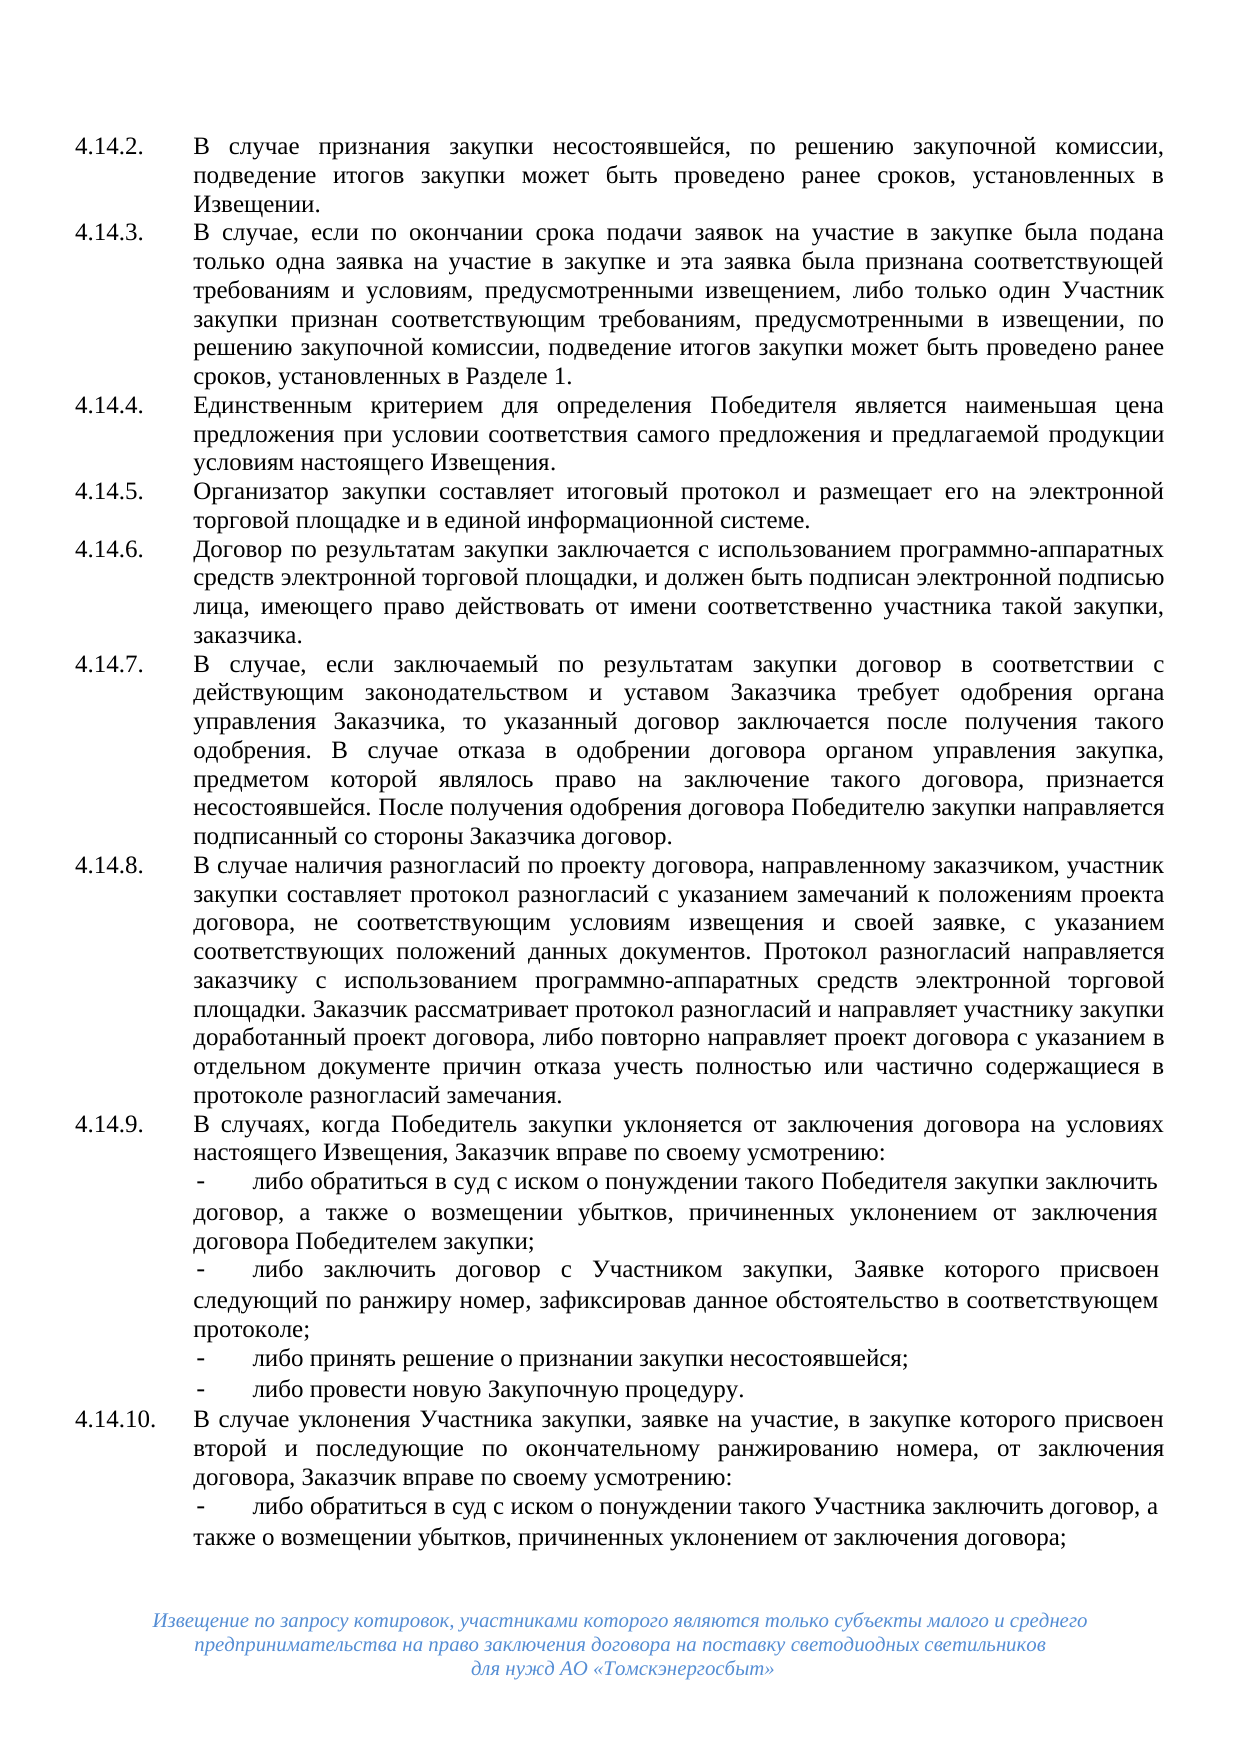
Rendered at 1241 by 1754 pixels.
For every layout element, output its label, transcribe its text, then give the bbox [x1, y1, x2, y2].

list Организатор закупки составляет итоговый протокол и размещает его на электронной торговой площадке и в единой информационной системе. [75, 476, 1165, 534]
list либо принять решение о признании закупки несостоявшейся; [193, 1343, 1159, 1374]
list Договор по результатам закупки заключается с использованием программно-аппаратных средств электронной торговой площадки, и должен быть подписан электронной подписью лица, имеющего право действовать от имени соответственно участника такой закупки, заказчика. [75, 534, 1165, 649]
list либо заключить договор с Участником закупки, Заявке которого присвоен следующий по ранжиру номер, зафиксировав данное обстоятельство в соответствующем протоколе; [193, 1254, 1159, 1343]
list В случае наличия разногласий по проекту договора, направленному заказчиком, участник закупки составляет протокол разногласий с указанием замечаний к положениям проекта договора, не соответствующим условиям извещения и своей заявке, с указанием соответствующих положений данных документов. Протокол разногласий направляется заказчику с использованием программно-аппаратных средств электронной торговой площадки. Заказчик рассматривает протокол разногласий и направляет участнику закупки доработанный проект договора, либо повторно направляет проект договора с указанием в отдельном документе причин отказа учесть полностью или частично содержащиеся в протоколе разногласий замечания. [75, 850, 1165, 1109]
list В случаях, когда Победитель закупки уклоняется от заключения договора на условиях настоящего Извещения, Заказчик вправе по своему усмотрению: [75, 1109, 1165, 1166]
list Единственным критерием для определения Победителя является наименьшая цена предложения при условии соответствия самого предложения и предлагаемой продукции условиям настоящего Извещения. [75, 390, 1165, 476]
list В случае уклонения Участника закупки, заявке на участие, в закупке которого присвоен второй и последующие по окончательному ранжированию номера, от заключения договора, Заказчик вправе по своему усмотрению: [75, 1404, 1165, 1491]
list В случае, если по окончании срока подачи заявок на участие в закупке была подана только одна заявка на участие в закупке и эта заявка была признана соответствующей требованиям и условиям, предусмотренными извещением, либо только один Участник закупки признан соответствующим требованиям, предусмотренными в извещении, по решению закупочной комиссии, подведение итогов закупки может быть проведено ранее сроков, установленных в Разделе 1. [75, 217, 1165, 390]
list либо обратиться в суд с иском о понуждении такого Участника заключить договор, а также о возмещении убытков, причиненных уклонением от заключения договора; [193, 1491, 1159, 1550]
list В случае, если заключаемый по результатам закупки договор в соответствии с действующим законодательством и уставом Заказчика требует одобрения органа управления Заказчика, то указанный договор заключается после получения такого одобрения. В случае отказа в одобрении договора органом управления закупка, предметом которой являлось право на заключение такого договора, признается несостоявшейся. После получения одобрения договора Победителю закупки направляется подписанный со стороны Заказчика договор. [75, 649, 1165, 850]
list либо провести новую Закупочную процедуру. [193, 1374, 1159, 1404]
list В случае признания закупки несостоявшейся, по решению закупочной комиссии, подведение итогов закупки может быть проведено ранее сроков, установленных в Извещении. [75, 131, 1165, 217]
list либо обратиться в суд с иском о понуждении такого Победителя закупки заключить договор, а также о возмещении убытков, причиненных уклонением от заключения договора Победителем закупки; [193, 1166, 1159, 1254]
